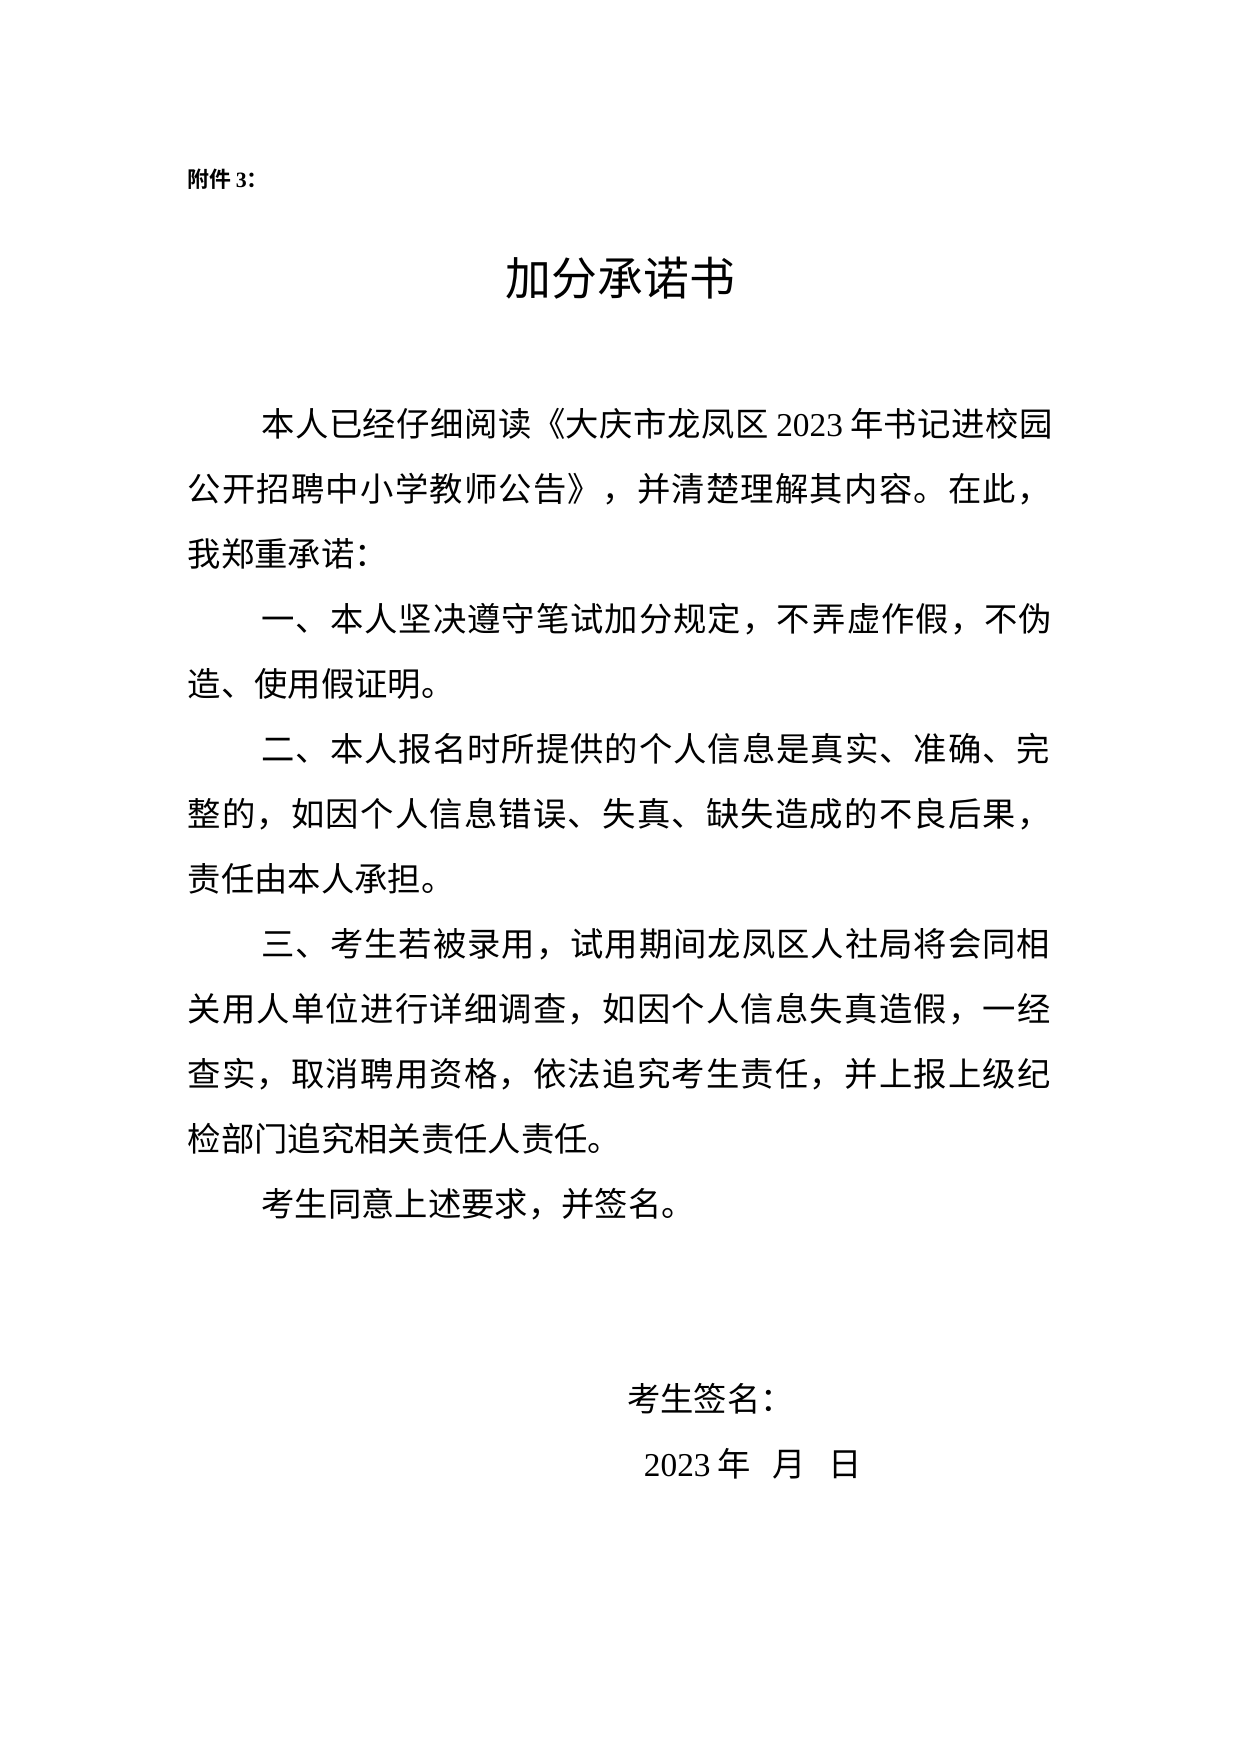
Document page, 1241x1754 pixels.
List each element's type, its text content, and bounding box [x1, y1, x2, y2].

text 2023年 月 日 [187, 1429, 1053, 1494]
text 一、本人坚决遵守笔试加分规定，不弄虚作假，不伪造、使用假证明。 [187, 584, 1053, 714]
text 二、本人报名时所提供的个人信息是真实、准确、完整的，如因个人信息错误、失真、缺失造成的不良后果，责任由本人承担。 [187, 714, 1053, 909]
text 考生同意上述要求，并签名。 [187, 1169, 1053, 1234]
text 考生签名： [187, 1364, 1053, 1429]
text 加分承诺书 [187, 227, 1053, 324]
text 附件3： [187, 162, 1053, 194]
text 本人已经仔细阅读《大庆市龙凤区2023年书记进校园公开招聘中小学教师公告》，并清楚理解其内容。在此，我郑重承诺： [187, 389, 1053, 584]
text 三、考生若被录用，试用期间龙凤区人社局将会同相关用人单位进行详细调查，如因个人信息失真造假，一经查实，取消聘用资格，依法追究考生责任，并上报上级纪检部门追究相关责任人责任。 [187, 909, 1053, 1169]
